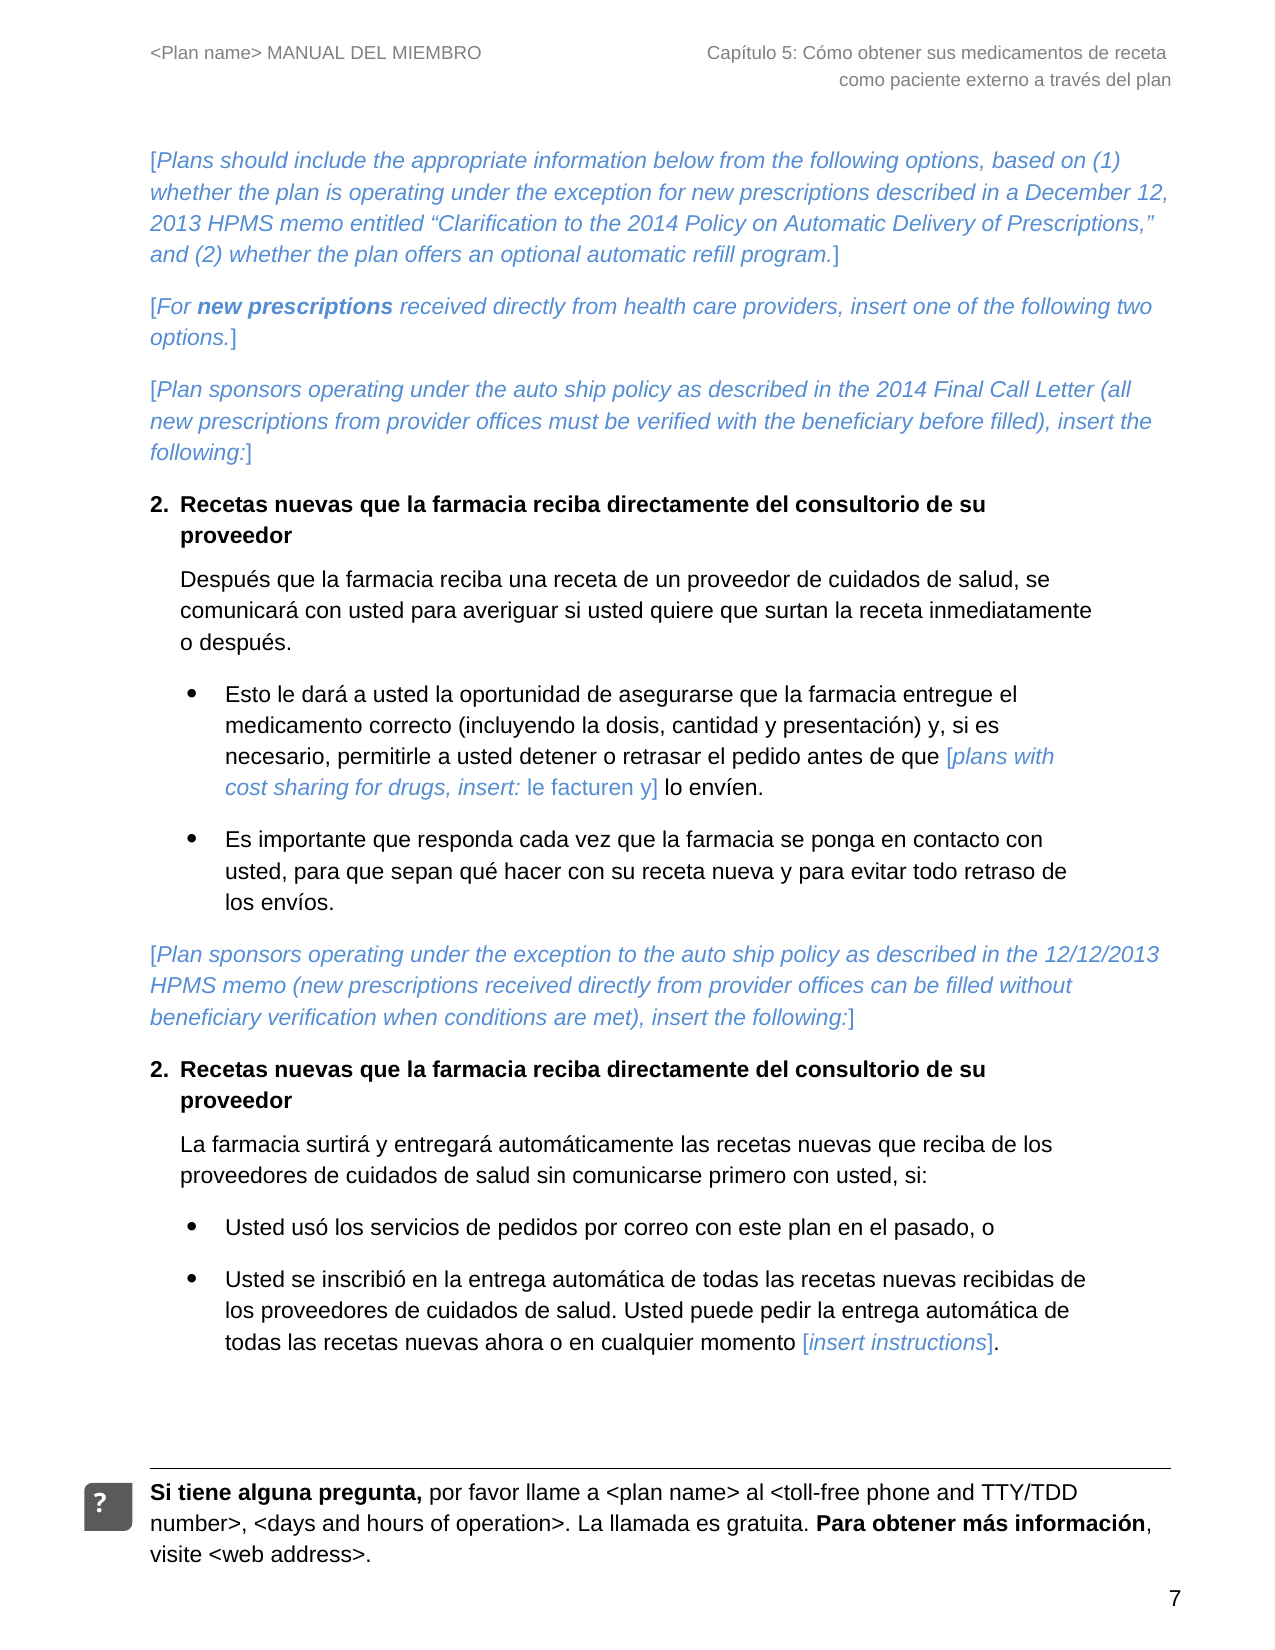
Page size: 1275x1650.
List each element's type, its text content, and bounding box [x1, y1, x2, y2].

text 2. Recetas nuevas que la farmacia reciba directamente del consultorio de su proveedor [150, 487, 1096, 550]
text Después que la farmacia reciba una receta de un proveedor de cuidados de salud, se comunicará con usted para averiguar si usted quiere que surtan la receta inmediatamente o después. [180, 562, 1096, 656]
list Usted usó los servicios de pedidos por correo con este plan en el pasado, o [187, 1210, 1096, 1242]
text [For new prescriptions received directly from health care providers, insert one of the following two options.] [150, 289, 1171, 352]
text [Plan sponsors operating under the exception to the auto ship policy as described in the 12/12/2013 HPMS memo (new prescriptions received directly from provider offices can be filled without beneficiary verification when conditions are met), insert the following:] [150, 937, 1171, 1031]
list Es importante que responda cada vez que la farmacia se ponga en contacto con usted, para que sepan qué hacer con su receta nueva y para evitar todo retraso de los envíos. [187, 823, 1096, 917]
list Esto le dará a usted la oportunidad de asegurarse que la farmacia entregue el medicamento correcto (incluyendo la dosis, cantidad y presentación) y, si es necesario, permitirle a usted detener o retrasar el pedido antes de que [plans with cost sharing for drugs, insert: le facturen y] lo envíen. [187, 677, 1096, 802]
text 2. Recetas nuevas que la farmacia reciba directamente del consultorio de su proveedor [150, 1052, 1096, 1114]
text [Plans should include the appropriate information below from the following options, based on (1) whether the plan is operating under the exception for new prescriptions described in a December 12, 2013 HPMS memo entitled “Clarification to the 2014 Policy on Automatic Delivery of Prescriptions,” and (2) whether the plan offers an optional automatic refill program.] [150, 144, 1171, 269]
list Usted se inscribió en la entrega automática de todas las recetas nuevas recibidas de los proveedores de cuidados de salud. Usted puede pedir la entrega automática de todas las recetas nuevas ahora o en cualquier momento [insert instructions]. [187, 1262, 1096, 1356]
text La farmacia surtirá y entregará automáticamente las recetas nuevas que reciba de los proveedores de cuidados de salud sin comunicarse primero con usted, si: [180, 1127, 1096, 1189]
text [Plan sponsors operating under the auto ship policy as described in the 2014 Final Call Letter (all new prescriptions from provider offices must be verified with the beneficiary before filled), insert the following:] [150, 373, 1171, 467]
